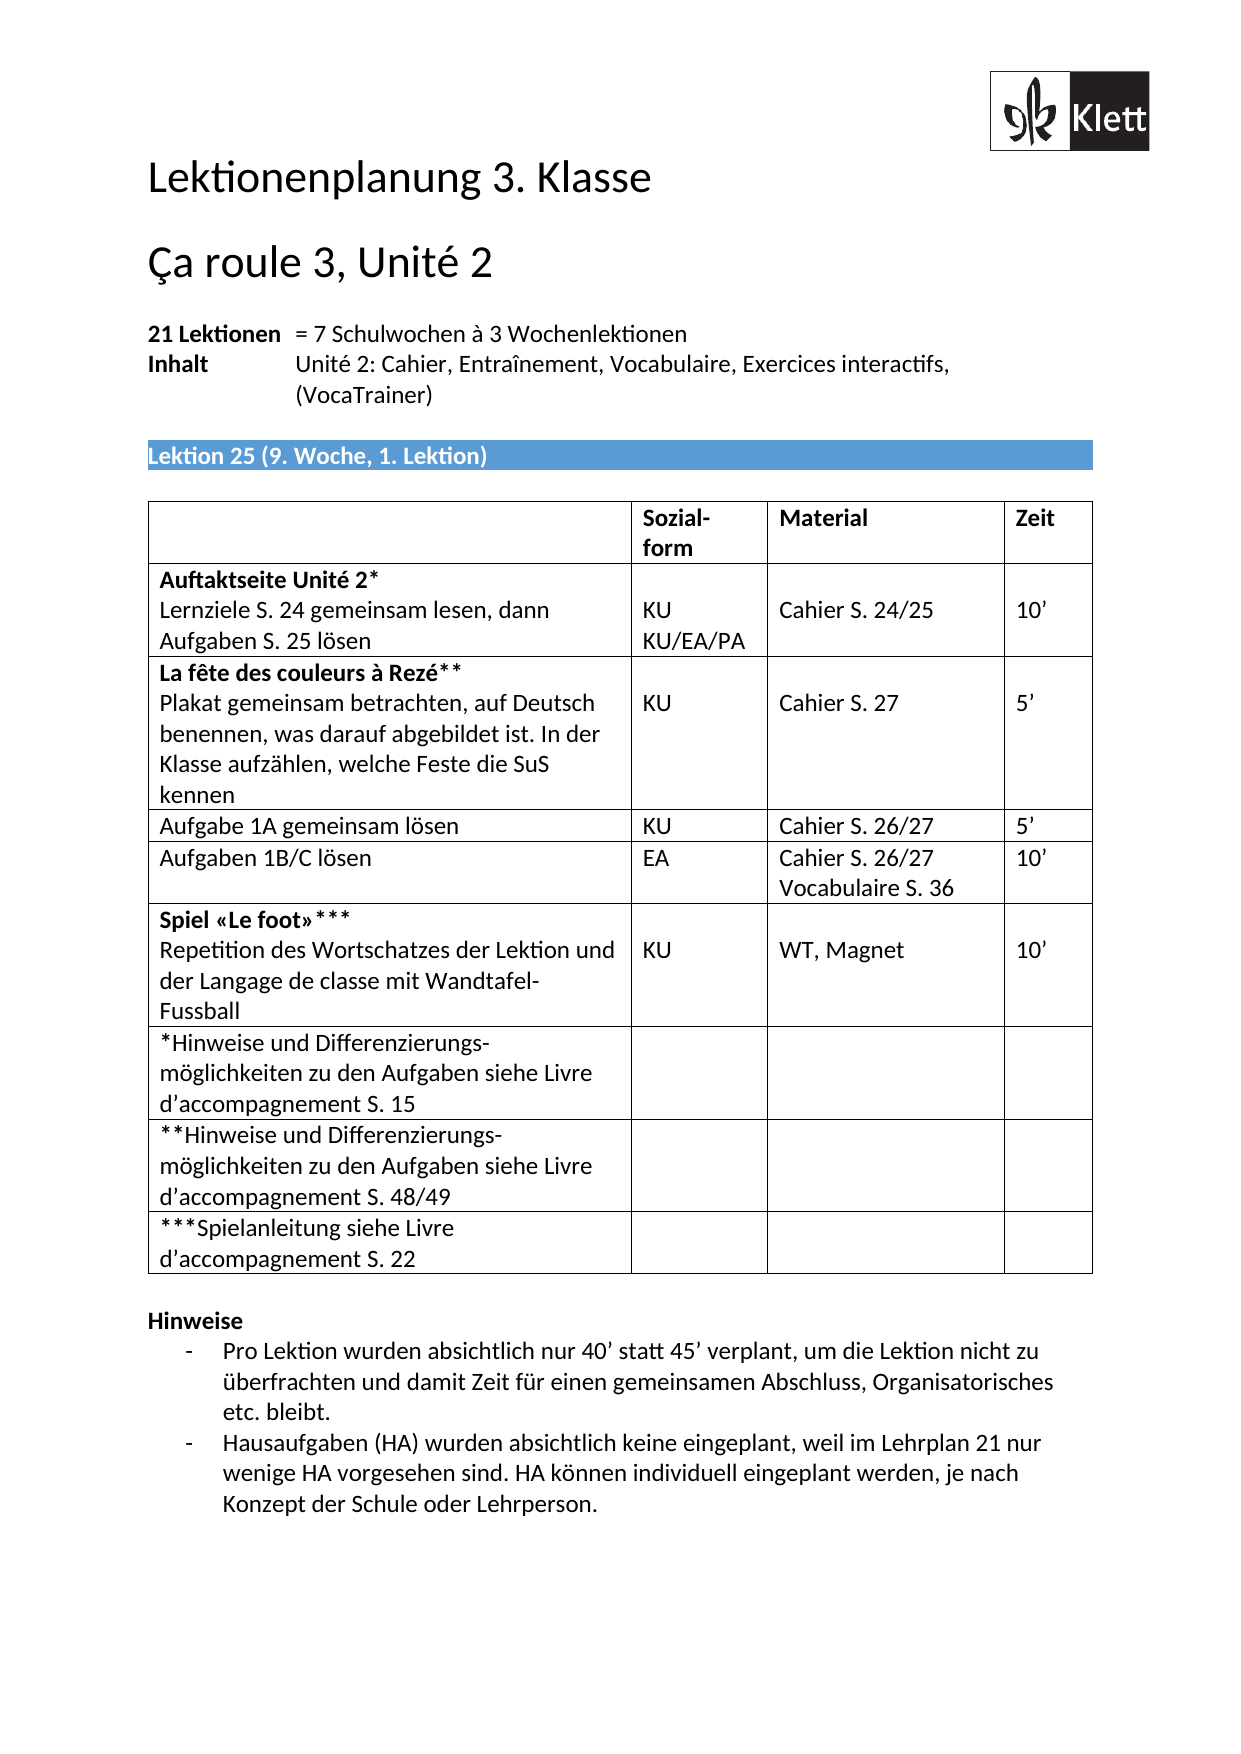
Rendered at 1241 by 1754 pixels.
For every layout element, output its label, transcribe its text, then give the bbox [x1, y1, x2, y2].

table_cell La fête des couleurs à Rezé** Plakat gemeinsam betrachten, auf Deutsch benennen, was darauf abgebildet ist. In der Klasse aufzählen, welche Feste die SuS kennen [149, 657, 631, 809]
text Ça roule 3, Unité 2 [148, 233, 1093, 289]
table_cell KU [632, 810, 767, 841]
table_cell Spiel «Le foot»*** Repetition des Wortschatzes der Lektion und der Langage de classe mit Wandtafel-Fussball [149, 904, 631, 1026]
table_cell *Hinweise und Differenzierungs-möglichkeiten zu den Aufgaben siehe Livre d’accompagnement S. 15 [149, 1027, 631, 1119]
table_cell Cahier S. 26/27 Vocabulaire S. 36 [768, 842, 1004, 903]
table_cell [632, 1212, 767, 1273]
table_cell EA [632, 842, 767, 903]
table_cell [768, 1212, 1004, 1273]
table_cell Cahier S. 27 [768, 657, 1004, 809]
table_cell KU [632, 657, 767, 809]
table_cell [632, 1027, 767, 1119]
table_cell WT, Magnet [768, 904, 1004, 1026]
table_cell 10’ [1005, 842, 1092, 903]
table_cell KU KU/EA/PA [632, 564, 767, 656]
table_header Zeit [1005, 502, 1092, 563]
table_cell Auftaktseite Unité 2* Lernziele S. 24 gemeinsam lesen, dann Aufgaben S. 25 lösen [149, 564, 631, 656]
table_cell KU [632, 904, 767, 1026]
table_cell 5’ [1005, 810, 1092, 841]
table_cell [1005, 1212, 1092, 1273]
list Pro Lektion wurden absichtlich nur 40’ statt 45’ verplant, um die Lektion nicht zu überfrachten und damit Zeit für einen gemeinsamen Abschluss, Organisatorisches etc. bleibt. [185, 1335, 1093, 1427]
table_cell Aufgaben 1B/C lösen [149, 842, 631, 903]
picture [1074, 104, 1093, 131]
table_cell 5’ [1005, 657, 1092, 809]
table_cell [768, 1120, 1004, 1211]
table_header [149, 502, 631, 563]
table_cell [1005, 1027, 1092, 1119]
table_cell **Hinweise und Differenzierungs-möglichkeiten zu den Aufgaben siehe Livre d’accompagnement S. 48/49 [149, 1120, 631, 1211]
text 21 Lektionen = 7 Schulwochen à 3 Wochenlektionen [148, 318, 1093, 348]
table_cell [768, 1027, 1004, 1119]
text Hinweise [148, 1305, 1093, 1335]
text Inhalt Unité 2: Cahier, Entraînement, Vocabulaire, Exercices interactifs, (VocaTrainer) [148, 348, 1093, 409]
table_cell 10’ [1005, 904, 1092, 1026]
table_header Material [768, 502, 1004, 563]
table_cell Aufgabe 1A gemeinsam lösen [149, 810, 631, 841]
list Hausaufgaben (HA) wurden absichtlich keine eingeplant, weil im Lehrplan 21 nur wenige HA vorgesehen sind. HA können individuell eingeplant werden, je nach Konzept der Schule oder Lehrperson. [185, 1427, 1093, 1518]
table_cell [632, 1120, 767, 1211]
text Lektion 25 (9. Woche, 1. Lektion) [148, 440, 1093, 470]
table_cell [1005, 1120, 1092, 1211]
table_cell 10’ [1005, 564, 1092, 656]
picture [1004, 104, 1027, 142]
table_header Sozial-form [632, 502, 767, 563]
text Lektionenplanung 3. Klasse [148, 148, 1093, 203]
table_cell Cahier S. 26/27 [768, 810, 1004, 841]
table_cell ***Spielanleitung siehe Livre d’accompagnement S. 22 [149, 1212, 631, 1273]
table_cell Cahier S. 24/25 [768, 564, 1004, 656]
